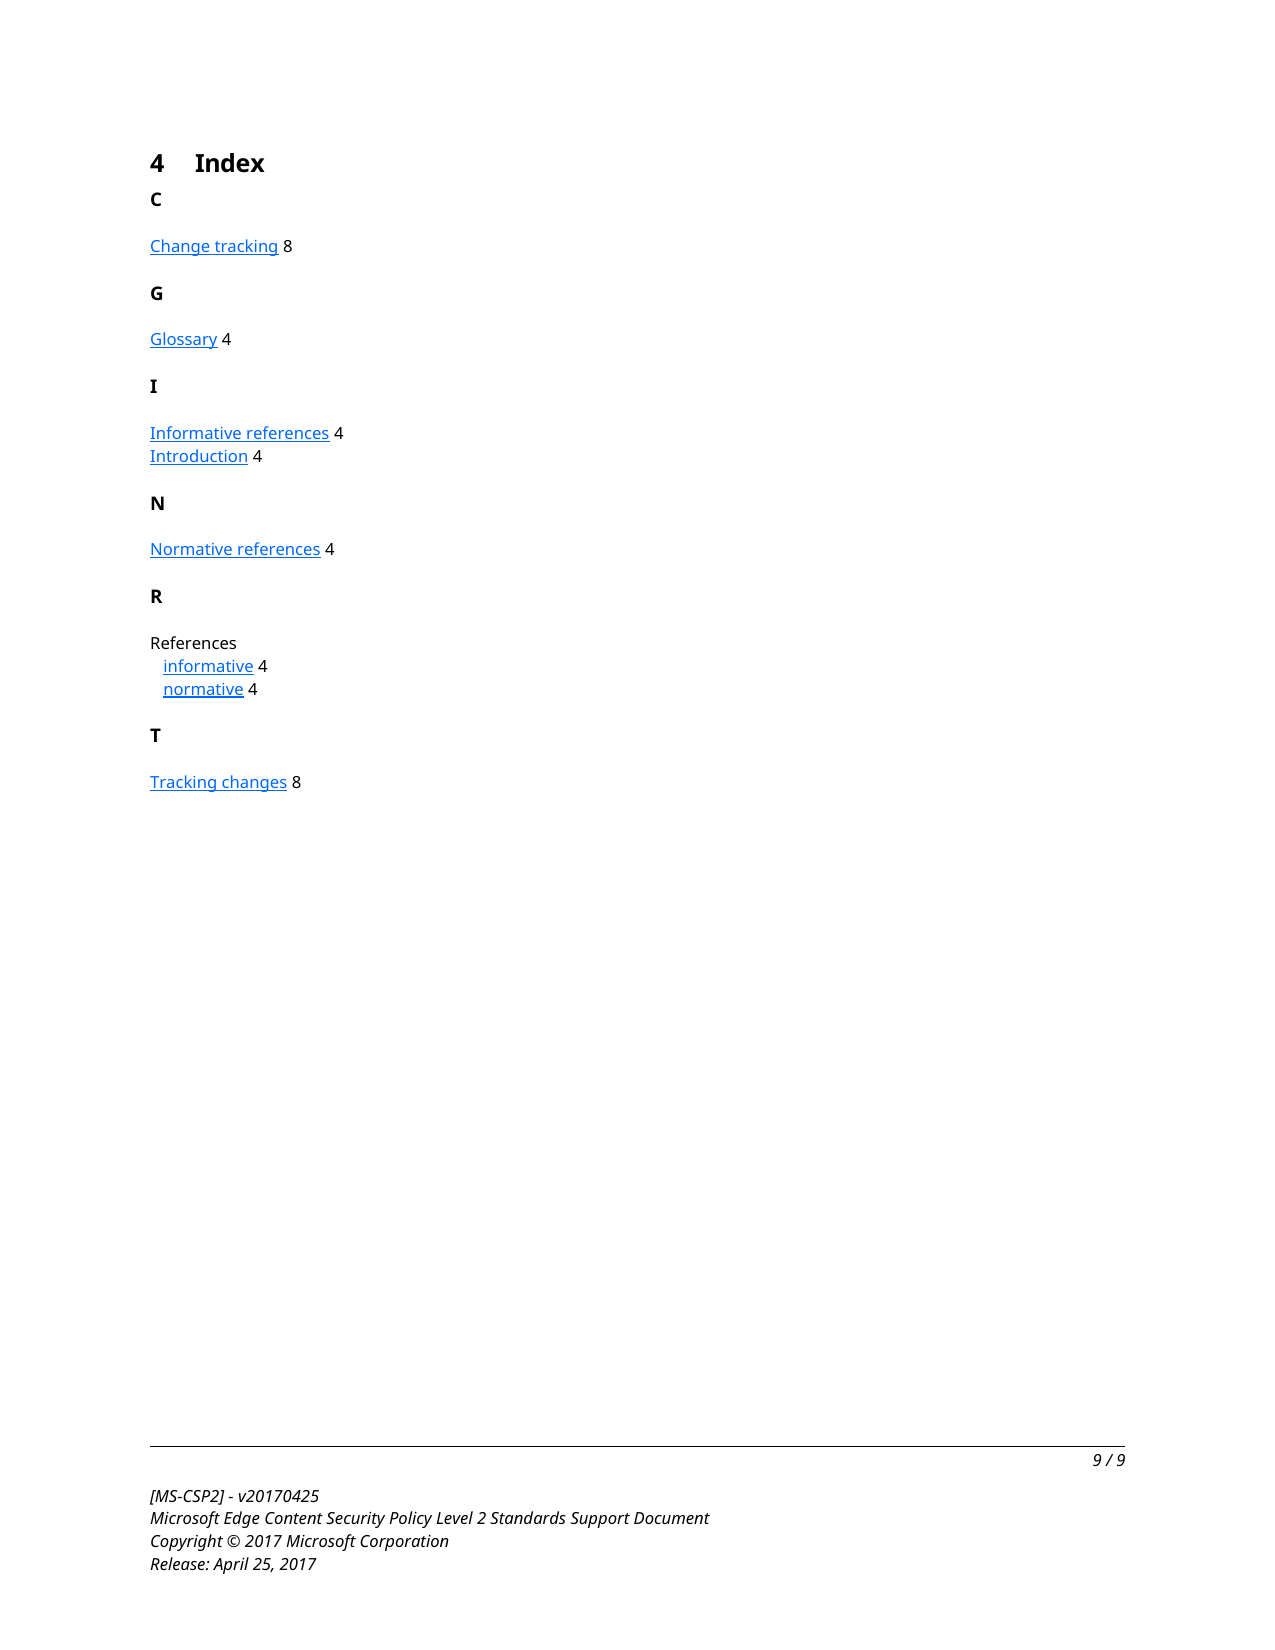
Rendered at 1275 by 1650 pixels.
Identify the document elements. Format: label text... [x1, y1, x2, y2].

text normative 4 [150, 677, 600, 700]
subtitle Index [150, 146, 1125, 180]
text C [150, 186, 600, 212]
text References [150, 632, 600, 654]
text G [150, 280, 600, 305]
text I [150, 373, 600, 399]
text Normative references 4 [150, 538, 600, 561]
text Introduction 4 [150, 444, 600, 467]
text Tracking changes 8 [150, 771, 600, 793]
text Glossary 4 [150, 328, 600, 351]
text Change tracking 8 [150, 234, 600, 257]
text R [150, 583, 600, 609]
text T [150, 722, 600, 748]
text informative 4 [150, 654, 600, 677]
text N [150, 490, 600, 515]
text Informative references 4 [150, 422, 600, 444]
